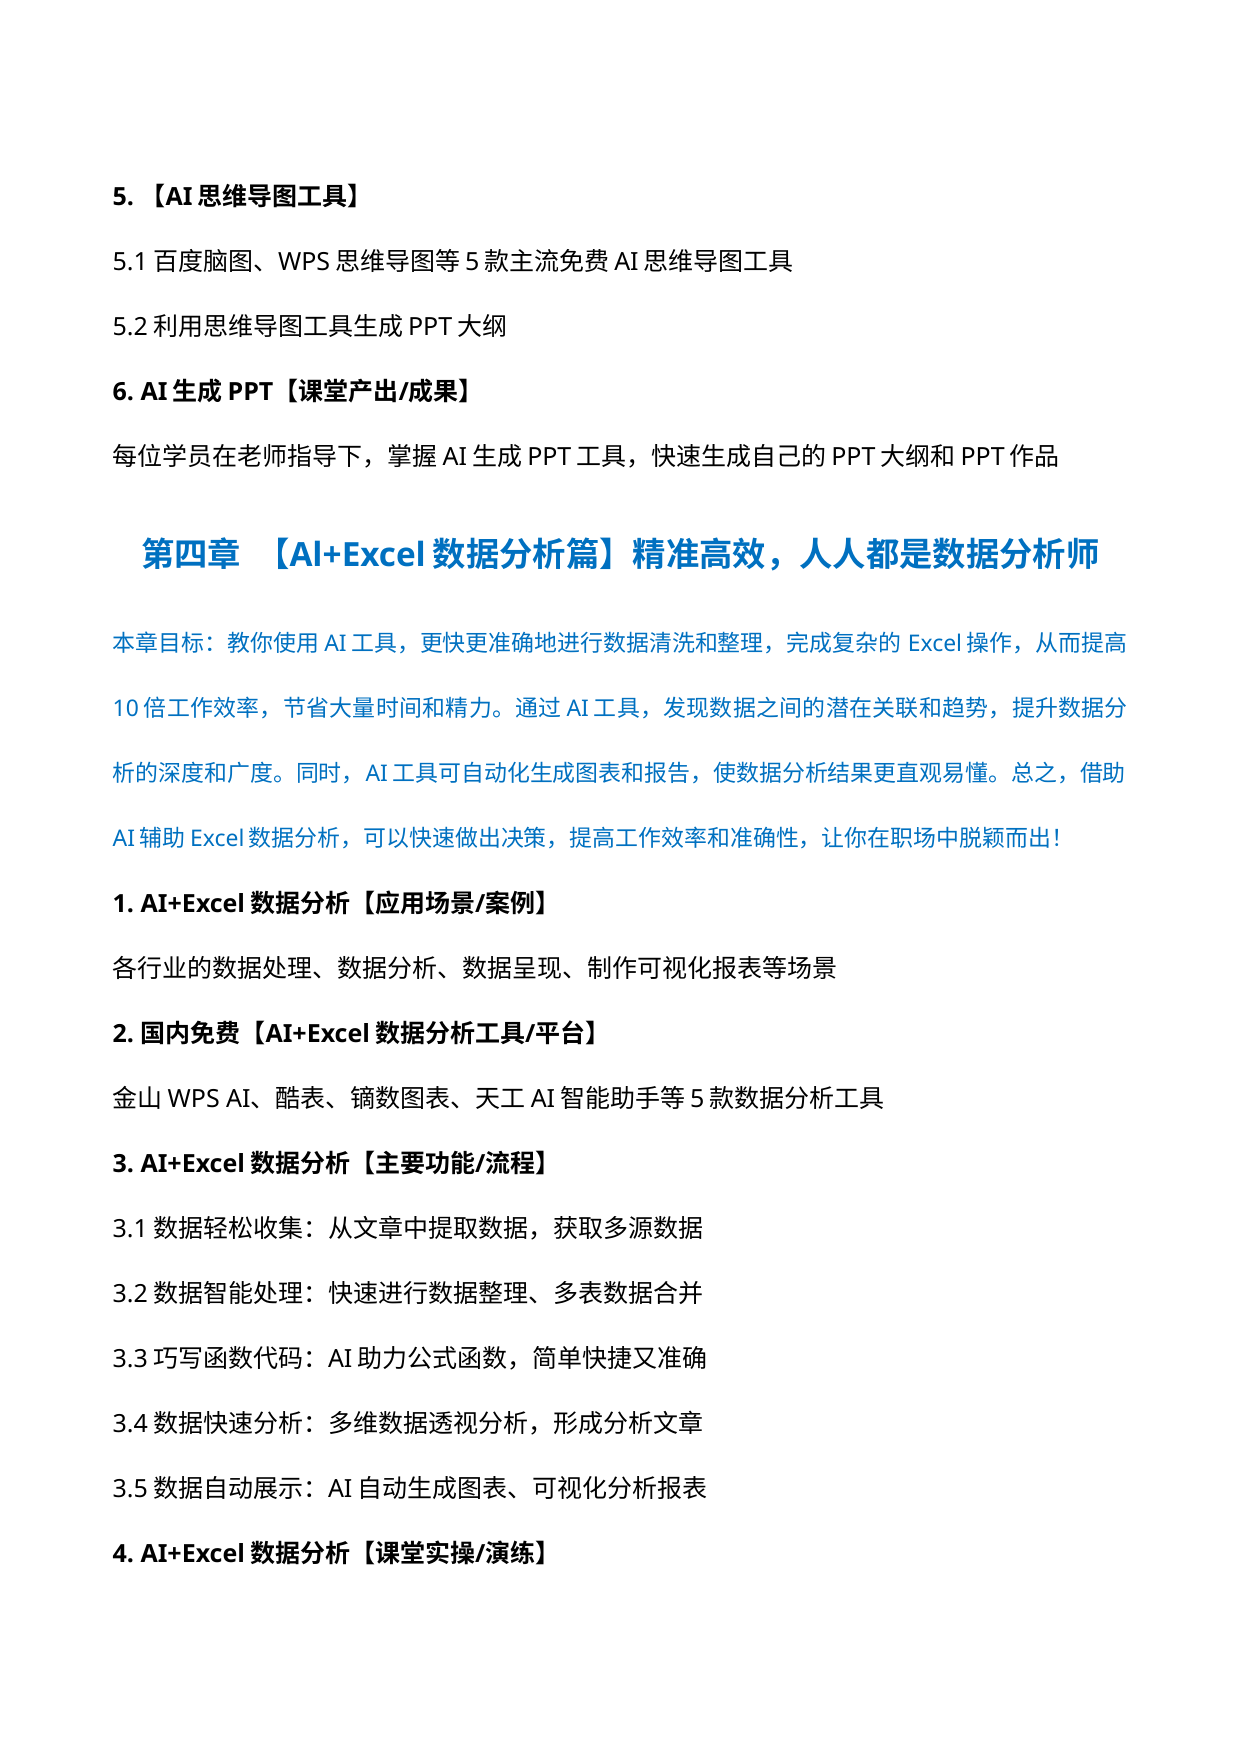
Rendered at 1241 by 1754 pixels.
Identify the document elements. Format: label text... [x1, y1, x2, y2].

text 4. AI+Excel数据分析【课堂实操/演练】 [112, 1519, 1128, 1584]
text 1. AI+Excel数据分析【应用场景/案例】 [112, 869, 1128, 934]
text 每位学员在老师指导下，掌握AI生成PPT工具，快速生成自己的PPT大纲和PPT作品 [112, 422, 1128, 487]
text 第四章 【Al+Excel数据分析篇】精准高效，人人都是数据分析师 [112, 519, 1128, 584]
text 6. AI生成PPT【课堂产出/成果】 [112, 357, 1128, 422]
text 金山WPS AI、酷表、镝数图表、天工AI智能助手等5款数据分析工具 [112, 1064, 1128, 1129]
text 2. 国内免费【AI+Excel数据分析工具/平台】 [112, 999, 1128, 1064]
text 各行业的数据处理、数据分析、数据呈现、制作可视化报表等场景 [112, 934, 1128, 999]
text 3. AI+Excel数据分析【主要功能/流程】 [112, 1129, 1128, 1194]
text 本章目标：教你使用AI工具，更快更准确地进行数据清洗和整理，完成复杂的Excel操作，从而提高10倍工作效率，节省大量时间和精力。通过AI工具，发现数据之间的潜在关联和趋势，提升数据分析的深度和广度。同时，AI工具可自动化生成图表和报告，使数据分析结果更直观易懂。总之，借助AI辅助Excel数据分析，可以快速做出决策，提高工作效率和准确性，让你在职场中脱颖而出！ [112, 609, 1128, 869]
text 3.2数据智能处理：快速进行数据整理、多表数据合并 [112, 1259, 1128, 1324]
text 3.4数据快速分析：多维数据透视分析，形成分析文章 [112, 1389, 1128, 1454]
text 5.2利用思维导图工具生成PPT大纲 [112, 292, 1128, 357]
text 3.3巧写函数代码：AI助力公式函数，简单快捷又准确 [112, 1324, 1128, 1389]
text 5. 【AI思维导图工具】 [112, 162, 1128, 227]
text 3.5数据自动展示：AI自动生成图表、可视化分析报表 [112, 1454, 1128, 1519]
text 3.1数据轻松收集：从文章中提取数据，获取多源数据 [112, 1194, 1128, 1259]
text 5.1百度脑图、WPS思维导图等5款主流免费AI思维导图工具 [112, 227, 1128, 292]
